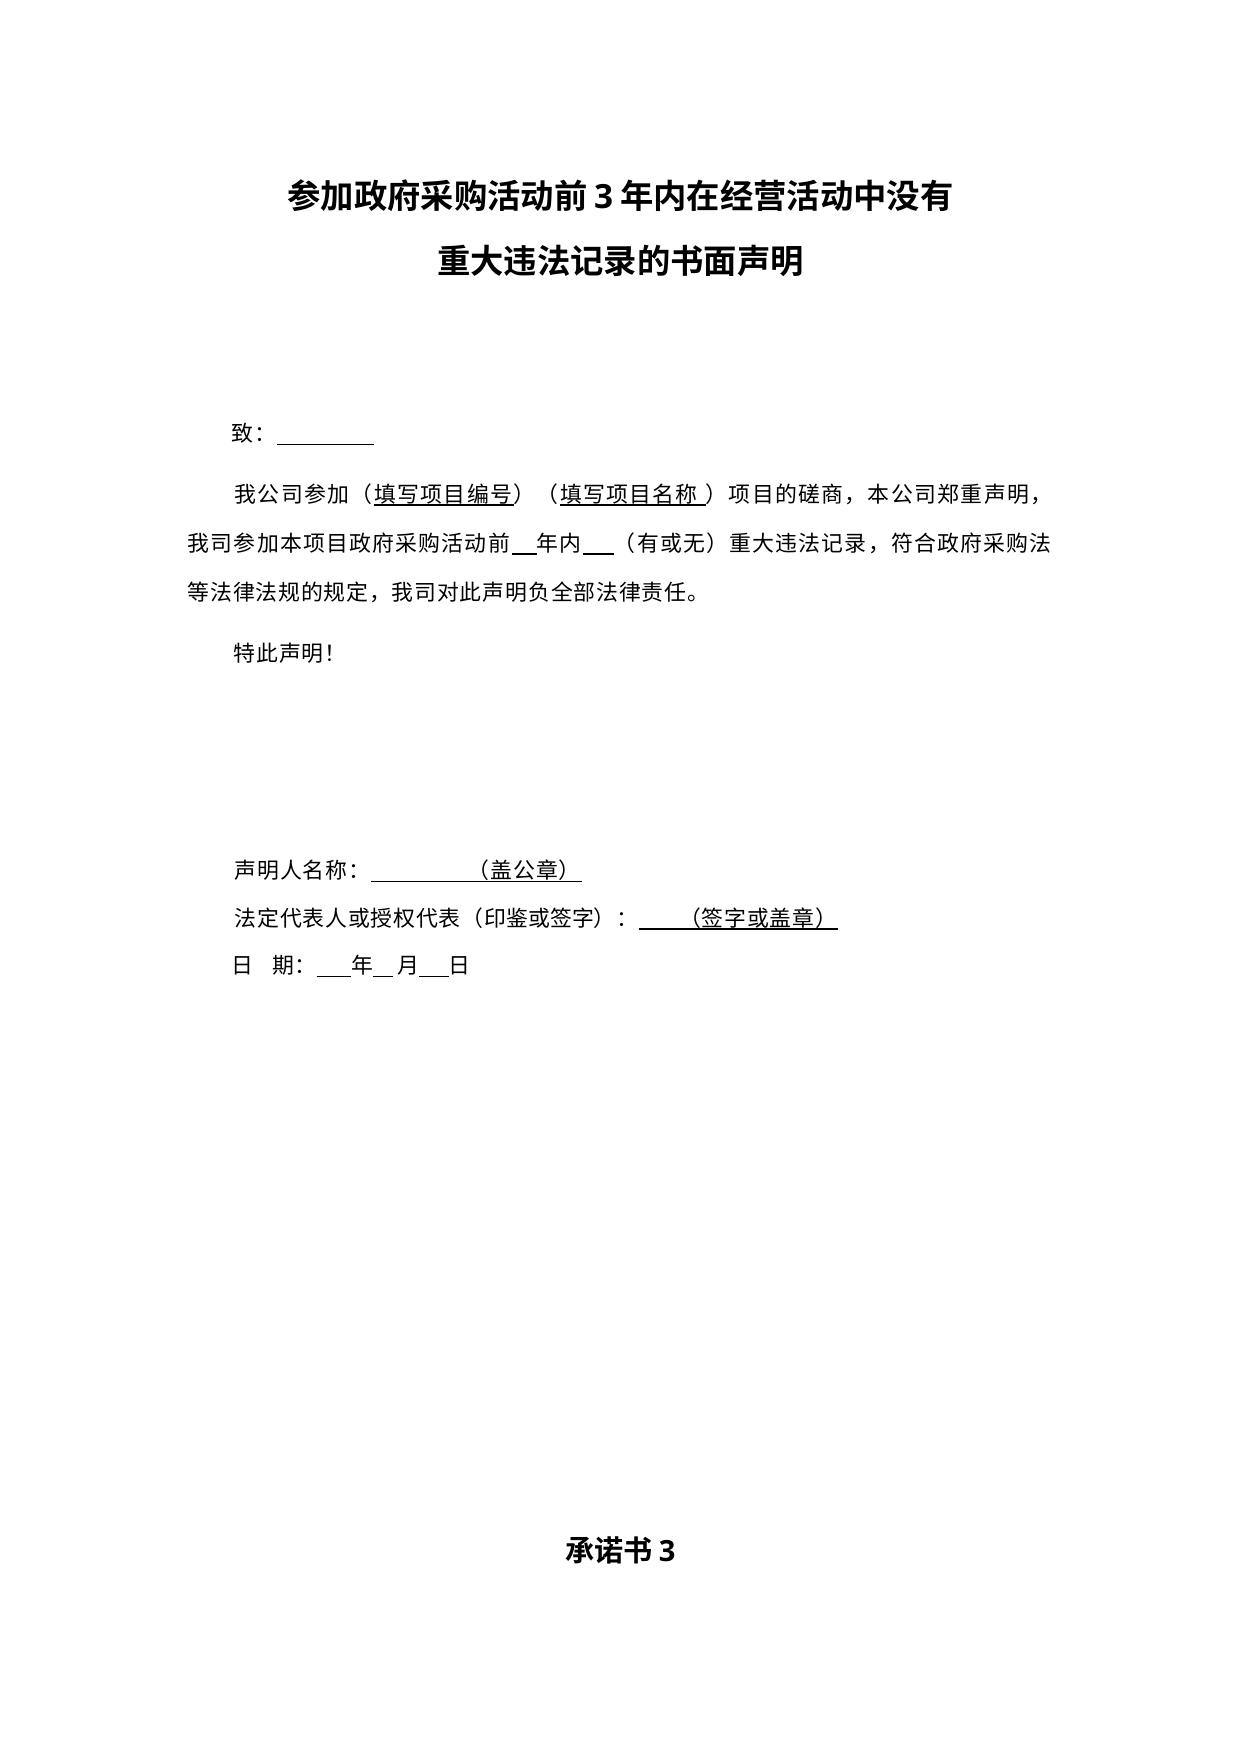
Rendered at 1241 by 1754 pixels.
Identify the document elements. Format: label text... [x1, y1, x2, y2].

text 致： [231, 416, 1053, 448]
text 我公司参加（填写项目编号）（填写项目名称 ）项目的磋商，本公司郑重声明，我司参加本项目政府采购活动前 年内 （有或无）重大违法记录，符合政府采购法等法律法规的规定，我司对此声明负全部法律责任。 [187, 477, 1053, 607]
text 法定代表人或授权代表（印鉴或签字）： （签字或盖章） [187, 901, 1053, 933]
text 参加政府采购活动前3年内在经营活动中没有 [187, 162, 1053, 227]
text 重大违法记录的书面声明 [187, 227, 1053, 292]
text 声明人名称： （盖公章） [187, 853, 1053, 885]
text 特此声明！ [187, 635, 1053, 668]
text 承诺书3 [187, 1516, 1053, 1581]
text 日 期： 年 月 日 [187, 948, 1053, 980]
